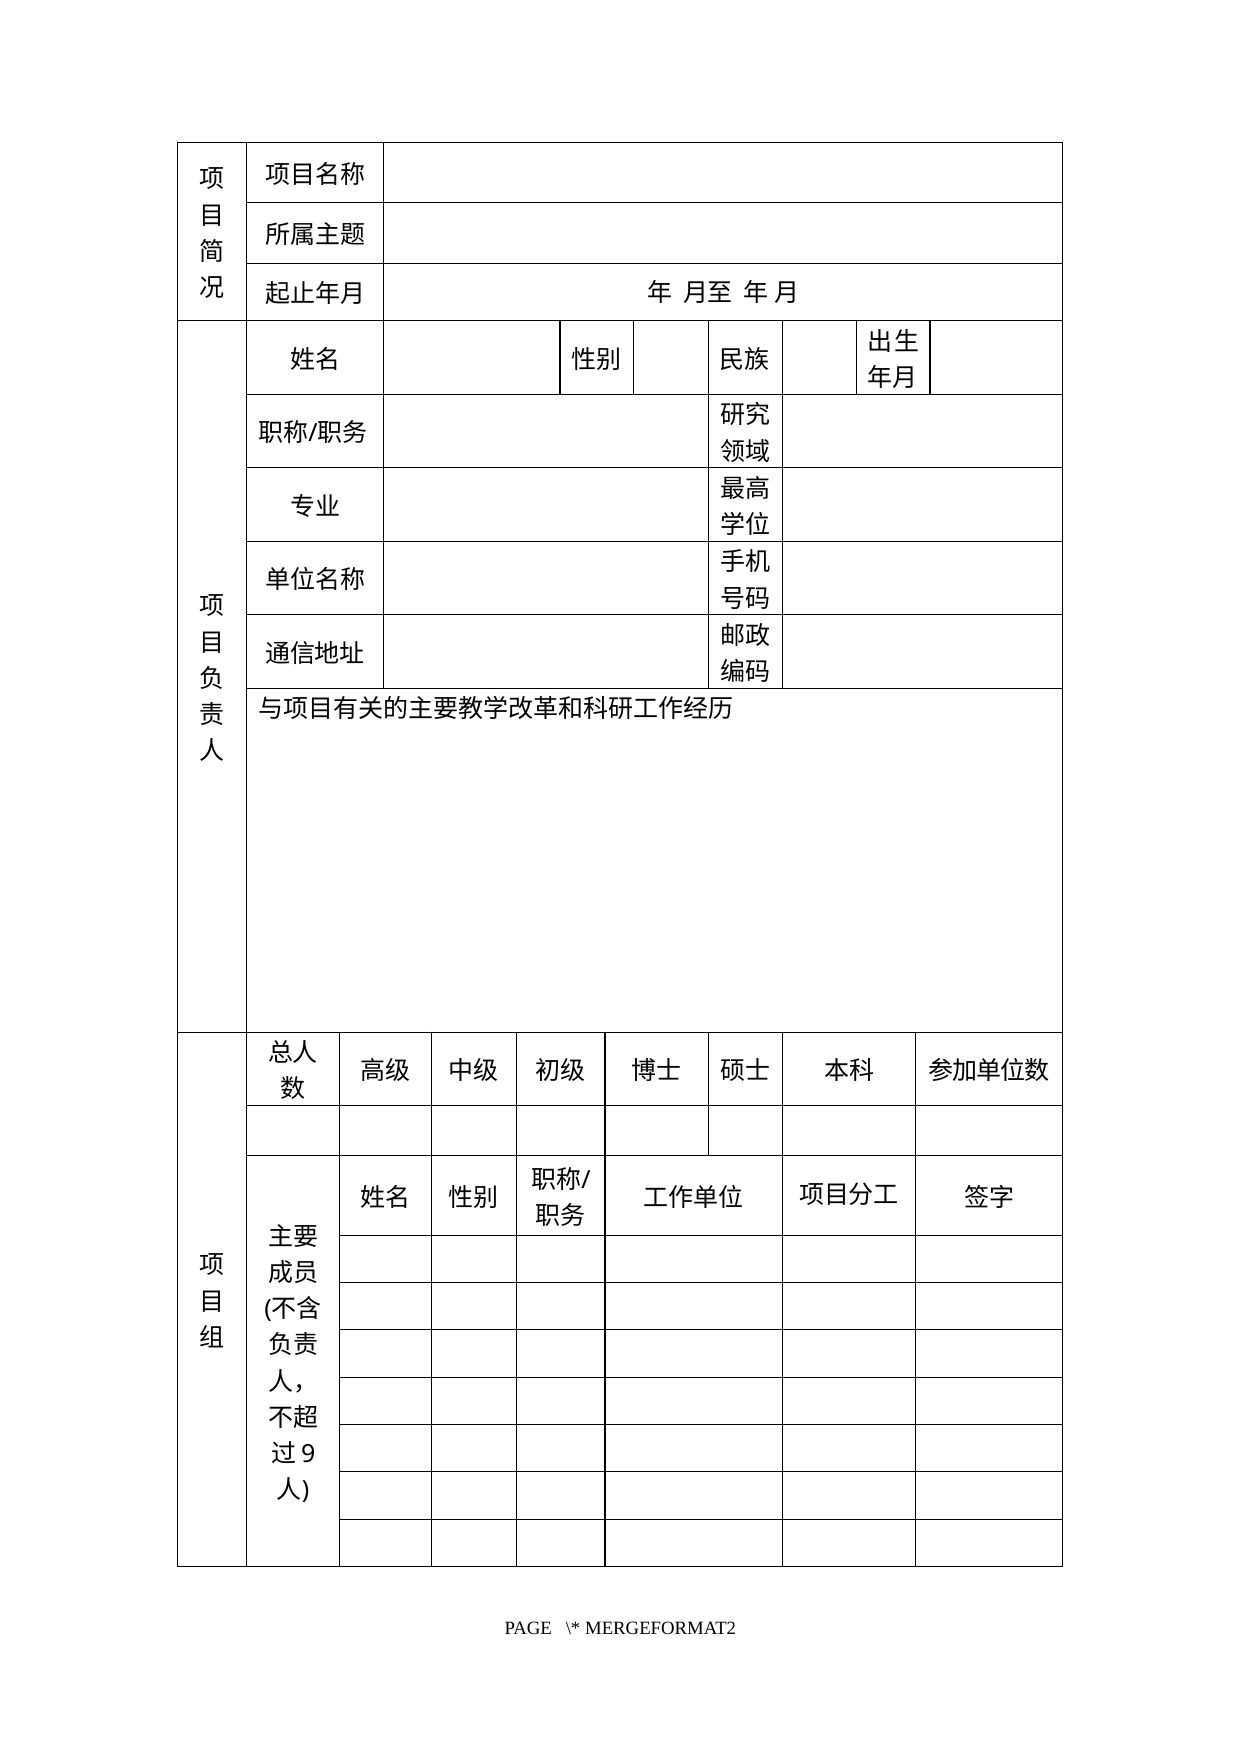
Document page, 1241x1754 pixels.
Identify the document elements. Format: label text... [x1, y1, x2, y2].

table_header 项目名称 [247, 143, 383, 202]
table_cell 工作单位 [606, 1156, 782, 1235]
table_cell 博士 [606, 1033, 708, 1105]
table_cell [783, 1106, 915, 1155]
table_cell [916, 1378, 1062, 1424]
table_cell 姓名 [247, 321, 383, 394]
table_cell [384, 321, 559, 394]
table_header [384, 143, 1062, 202]
table_cell [340, 1472, 431, 1518]
table_cell 所属主题 [247, 203, 383, 263]
table_cell 专业 [247, 468, 383, 541]
table_cell 出生年月 [857, 321, 929, 394]
table_cell [517, 1378, 604, 1424]
table_cell [517, 1283, 604, 1329]
table_cell [916, 1330, 1062, 1377]
table_cell 签字 [916, 1156, 1062, 1235]
table_cell [384, 468, 708, 541]
table_cell [340, 1106, 431, 1155]
table_cell [606, 1520, 782, 1566]
table_cell 通信地址 [247, 615, 383, 688]
table_cell [783, 1330, 915, 1377]
table_cell 起止年月 [247, 264, 383, 320]
table_cell [432, 1330, 516, 1377]
table_cell [340, 1283, 431, 1329]
table_cell [606, 1425, 782, 1471]
table_cell 最高学位 [709, 468, 782, 541]
table_cell [783, 1378, 915, 1424]
table_cell [634, 321, 708, 394]
table_cell [916, 1236, 1062, 1282]
table_cell [247, 1106, 339, 1155]
table_cell 参加单位数 [916, 1033, 1062, 1105]
table_cell 性别 [561, 321, 633, 394]
table_cell 项目分工 [783, 1156, 915, 1235]
table_cell 姓名 [340, 1156, 431, 1235]
table_cell 初级 [517, 1033, 604, 1105]
table_cell 邮政编码 [709, 615, 782, 688]
table_cell 民族 [709, 321, 782, 394]
table_cell [517, 1425, 604, 1471]
table_cell [432, 1425, 516, 1471]
table_cell 项目组 [178, 1033, 246, 1566]
table_cell 项目负责人 [178, 321, 246, 1032]
table_cell [340, 1378, 431, 1424]
table_cell [606, 1236, 782, 1282]
table_cell [606, 1378, 782, 1424]
table_cell [783, 468, 1062, 541]
table_cell [916, 1106, 1062, 1155]
table_cell [432, 1283, 516, 1329]
table_cell [517, 1330, 604, 1377]
table_cell [606, 1472, 782, 1518]
table_cell 硕士 [709, 1033, 782, 1105]
table_cell [384, 615, 708, 688]
table_cell 手机号码 [709, 542, 782, 614]
table_cell [783, 1472, 915, 1518]
table_cell [783, 615, 1062, 688]
table_cell 总人数 [247, 1033, 339, 1105]
table_cell [783, 542, 1062, 614]
table_cell [384, 395, 708, 467]
table_cell [340, 1520, 431, 1566]
table_cell [517, 1106, 604, 1155]
table_cell 研究领域 [709, 395, 782, 467]
table_cell 与项目有关的主要教学改革和科研工作经历 [247, 689, 1062, 1032]
table_cell [432, 1236, 516, 1282]
table_cell 职称/职务 [517, 1156, 604, 1235]
table_cell 主要成员(不含负责人，不超过9人) [247, 1156, 339, 1566]
table_cell 中级 [432, 1033, 516, 1105]
table_cell [606, 1106, 708, 1155]
table_cell [517, 1236, 604, 1282]
table_cell [517, 1520, 604, 1566]
table_cell [783, 395, 1062, 467]
table_cell [916, 1425, 1062, 1471]
table_cell 本科 [783, 1033, 915, 1105]
table_cell [783, 1520, 915, 1566]
table_cell [432, 1378, 516, 1424]
table_cell [783, 1283, 915, 1329]
table_cell [384, 542, 708, 614]
table_cell [916, 1283, 1062, 1329]
table_cell [340, 1330, 431, 1377]
table_cell [916, 1472, 1062, 1518]
table_cell 单位名称 [247, 542, 383, 614]
table_cell [432, 1472, 516, 1518]
table_header 项目简况 [178, 143, 246, 320]
table_cell [517, 1472, 604, 1518]
table_cell 职称/职务 [247, 395, 383, 467]
table_cell [384, 203, 1062, 263]
table_cell [916, 1520, 1062, 1566]
table_cell [340, 1236, 431, 1282]
table_cell [783, 1236, 915, 1282]
table_cell 年 月至 年 月 [384, 264, 1062, 320]
table_cell [432, 1106, 516, 1155]
table_cell [709, 1106, 782, 1155]
table_cell [606, 1330, 782, 1377]
table_cell [340, 1425, 431, 1471]
table_cell [432, 1520, 516, 1566]
table_cell [783, 321, 856, 394]
table_cell [931, 321, 1062, 394]
table_cell [606, 1283, 782, 1329]
table_cell 高级 [340, 1033, 431, 1105]
table_cell 性别 [432, 1156, 516, 1235]
table_cell [783, 1425, 915, 1471]
